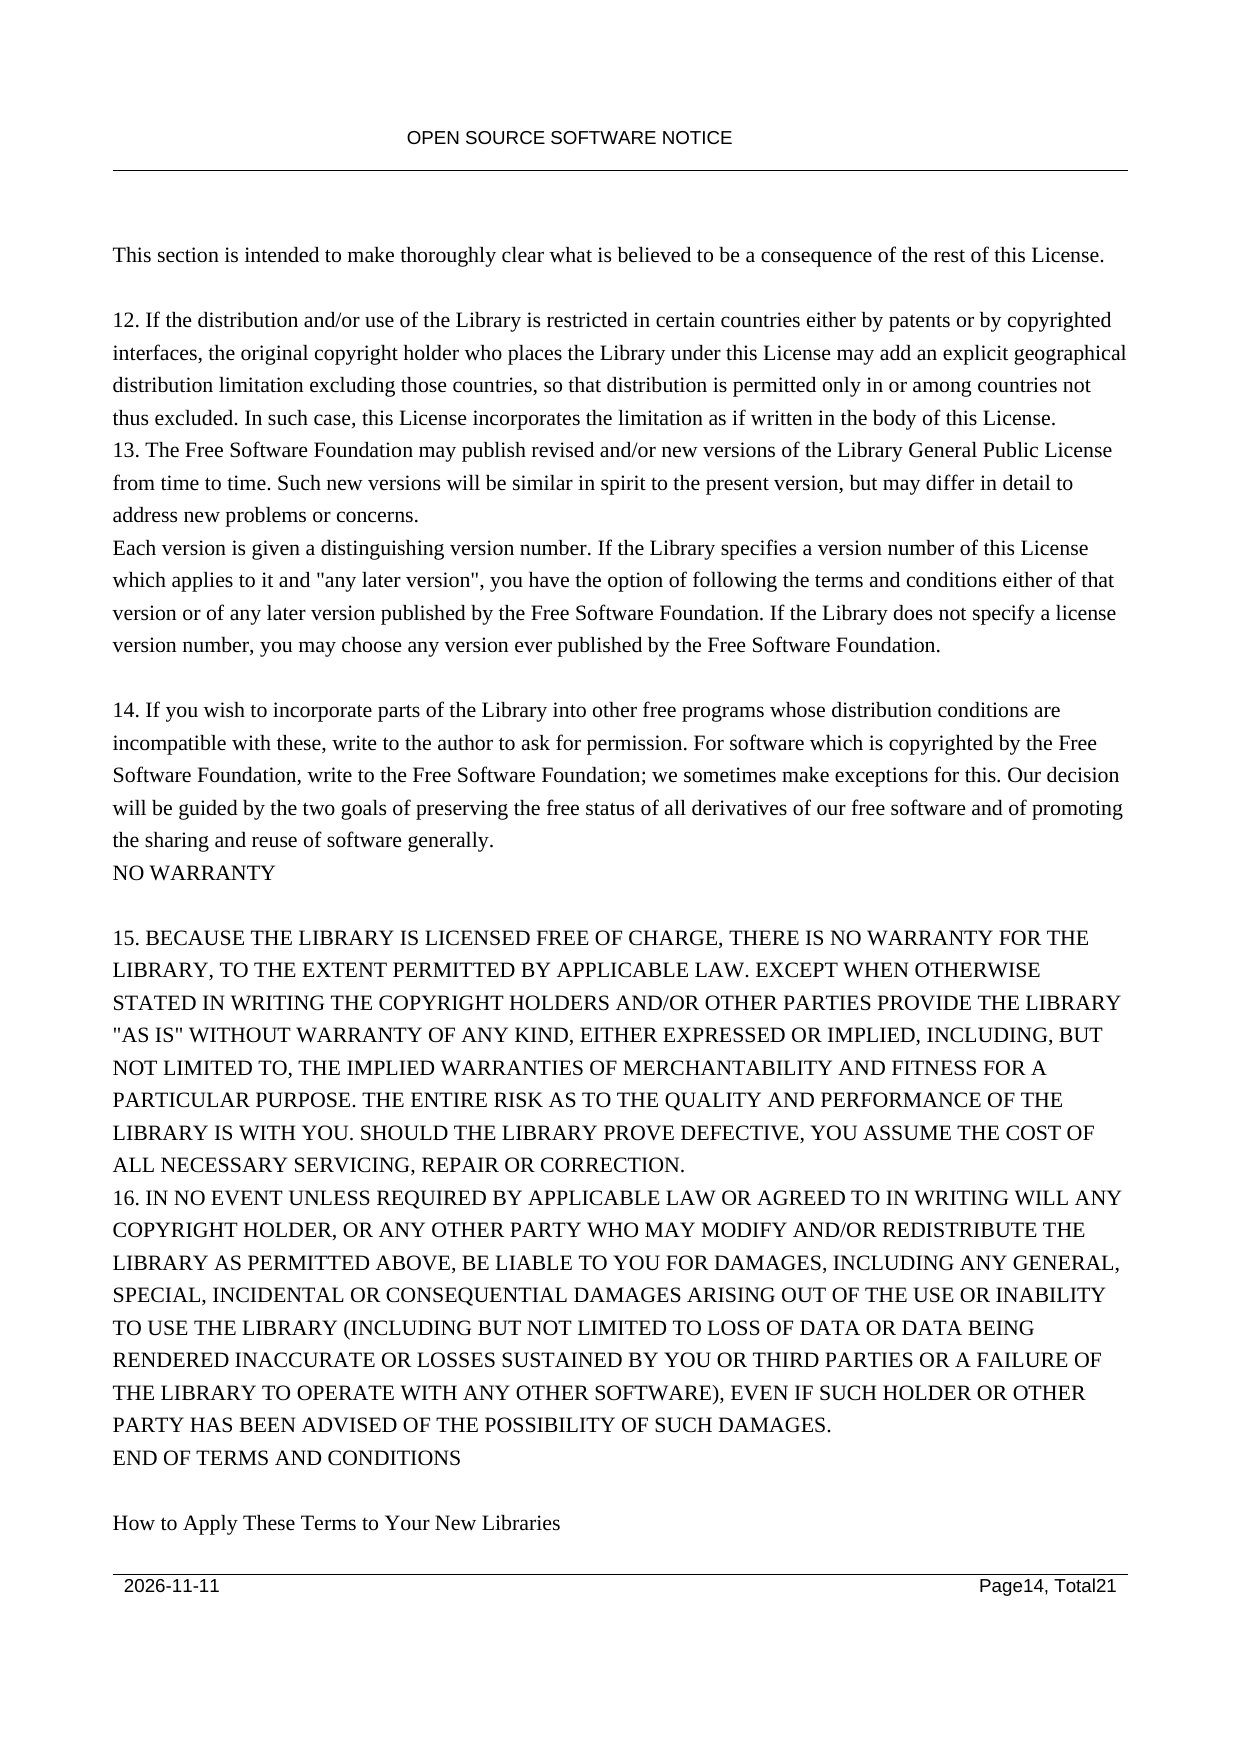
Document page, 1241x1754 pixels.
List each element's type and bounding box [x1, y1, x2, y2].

text [112, 206, 1128, 1539]
